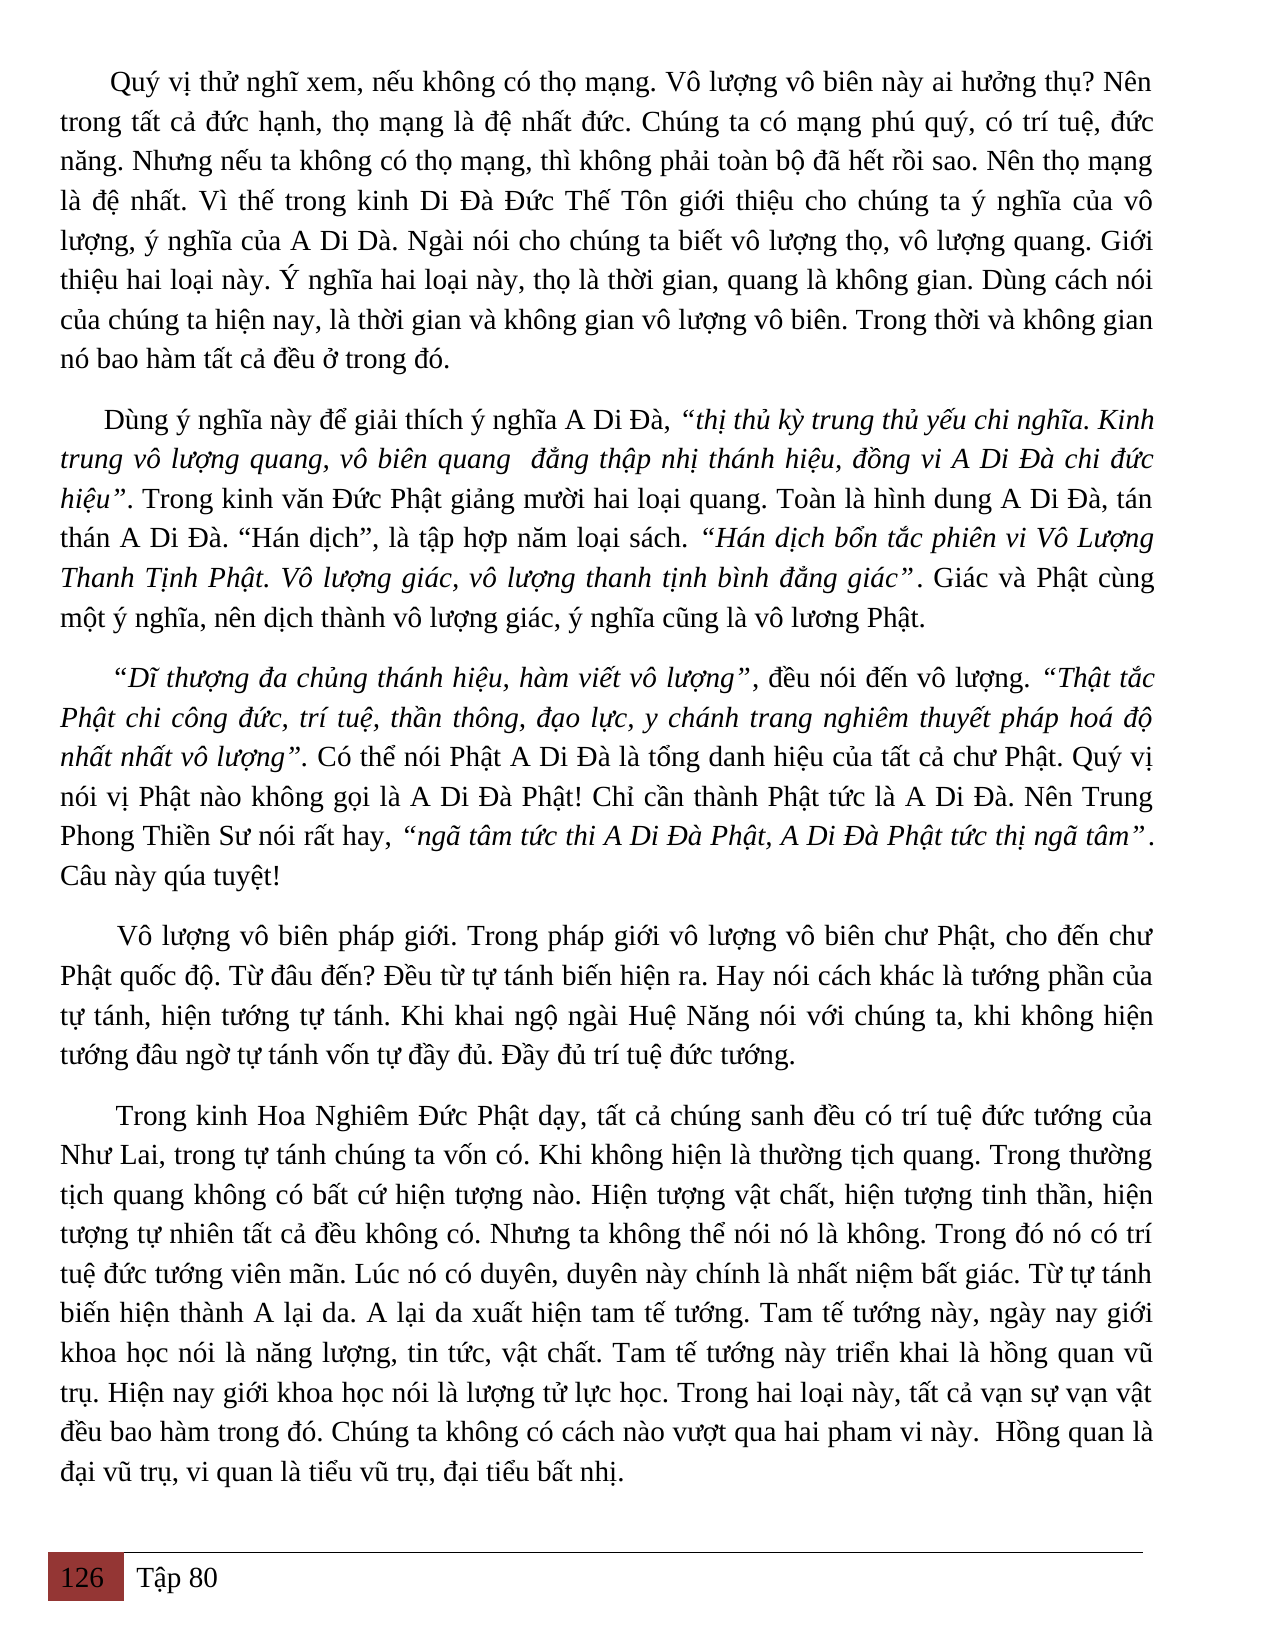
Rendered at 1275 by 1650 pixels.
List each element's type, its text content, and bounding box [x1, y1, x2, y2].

text Trong kinh Hoa Nghiêm Đức Phật dạy, tất cả chúng sanh đều có trí tuệ đức tướng của Như Lai, trong tự tánh chúng ta vốn có. Khi không hiện là thường tịch quang. Trong thường tịch quang không có bất cứ hiện tượng nào. Hiện tượng vật chất, hiện tượng tinh thần, hiện tượng tự nhiên tất cả đều không có. Nhưng ta không thể nói nó là không. Trong đó nó có trí tuệ đức tướng viên mãn. Lúc nó có duyên, duyên này chính là nhất niệm bất giác. Từ tự tánh biến hiện thành A lại da. A lại da xuất hiện tam tế tướng. Tam tế tướng này, ngày nay giới khoa học nói là năng lượng, tin tức, vật chất. Tam tế tướng này triển khai là hồng quan vũ trụ. Hiện nay giới khoa học nói là lượng tử lực học. Trong hai loại này, tất cả vạn sự vạn vật đều bao hàm trong đó. Chúng ta không có cách nào vượt qua hai pham vi này. Hồng quan là đại vũ trụ, vi quan là tiểu vũ trụ, đại tiểu bất nhị. [60, 1093, 1155, 1489]
text Quý vị thử nghĩ xem, nếu không có thọ mạng. Vô lượng vô biên này ai hưởng thụ? Nên trong tất cả đức hạnh, thọ mạng là đệ nhất đức. Chúng ta có mạng phú quý, có trí tuệ, đức năng. Nhưng nếu ta không có thọ mạng, thì không phải toàn bộ đã hết rồi sao. Nên thọ mạng là đệ nhất. Vì thế trong kinh Di Đà Đức Thế Tôn giới thiệu cho chúng ta ý nghĩa của vô lượng, ý nghĩa của A Di Dà. Ngài nói cho chúng ta biết vô lượng thọ, vô lượng quang. Giới thiệu hai loại này. Ý nghĩa hai loại này, thọ là thời gian, quang là không gian. Dùng cách nói của chúng ta hiện nay, là thời gian và không gian vô lượng vô biên. Trong thời và không gian nó bao hàm tất cả đều ở trong đó. [60, 60, 1155, 377]
text “Dĩ thượng đa chủng thánh hiệu, hàm viết vô lượng”, đều nói đến vô lượng. “Thật tắc Phật chi công đức, trí tuệ, thần thông, đạo lực, y chánh trang nghiêm thuyết pháp hoá độ nhất nhất vô lượng”. Có thể nói Phật A Di Đà là tổng danh hiệu của tất cả chư Phật. Quý vị nói vị Phật nào không gọi là A Di Đà Phật! Chỉ cần thành Phật tức là A Di Đà. Nên Trung Phong Thiền Sư nói rất hay, “ngã tâm tức thi A Di Đà Phật, A Di Đà Phật tức thị ngã tâm”. Câu này qúa tuyệt! [60, 656, 1155, 893]
text Dùng ý nghĩa này để giải thích ý nghĩa A Di Đà, “thị thủ kỳ trung thủ yếu chi nghĩa. Kinh trung vô lượng quang, vô biên quang đẳng thập nhị thánh hiệu, đồng vi A Di Đà chi đức hiệu”. Trong kinh văn Đức Phật giảng mười hai loại quang. Toàn là hình dung A Di Đà, tán thán A Di Đà. “Hán dịch”, là tập hợp năm loại sách. “Hán dịch bổn tắc phiên vi Vô Lượng Thanh Tịnh Phật. Vô lượng giác, vô lượng thanh tịnh bình đẳng giác”. Giác và Phật cùng một ý nghĩa, nên dịch thành vô lượng giác, ý nghĩa cũng là vô lương Phật. [60, 397, 1155, 635]
text Vô lượng vô biên pháp giới. Trong pháp giới vô lượng vô biên chư Phật, cho đến chư Phật quốc độ. Từ đâu đến? Đều từ tự tánh biến hiện ra. Hay nói cách khác là tướng phần của tự tánh, hiện tướng tự tánh. Khi khai ngộ ngài Huệ Năng nói với chúng ta, khi không hiện tướng đâu ngờ tự tánh vốn tự đầy đủ. Đầy đủ trí tuệ đức tướng. [60, 914, 1155, 1072]
